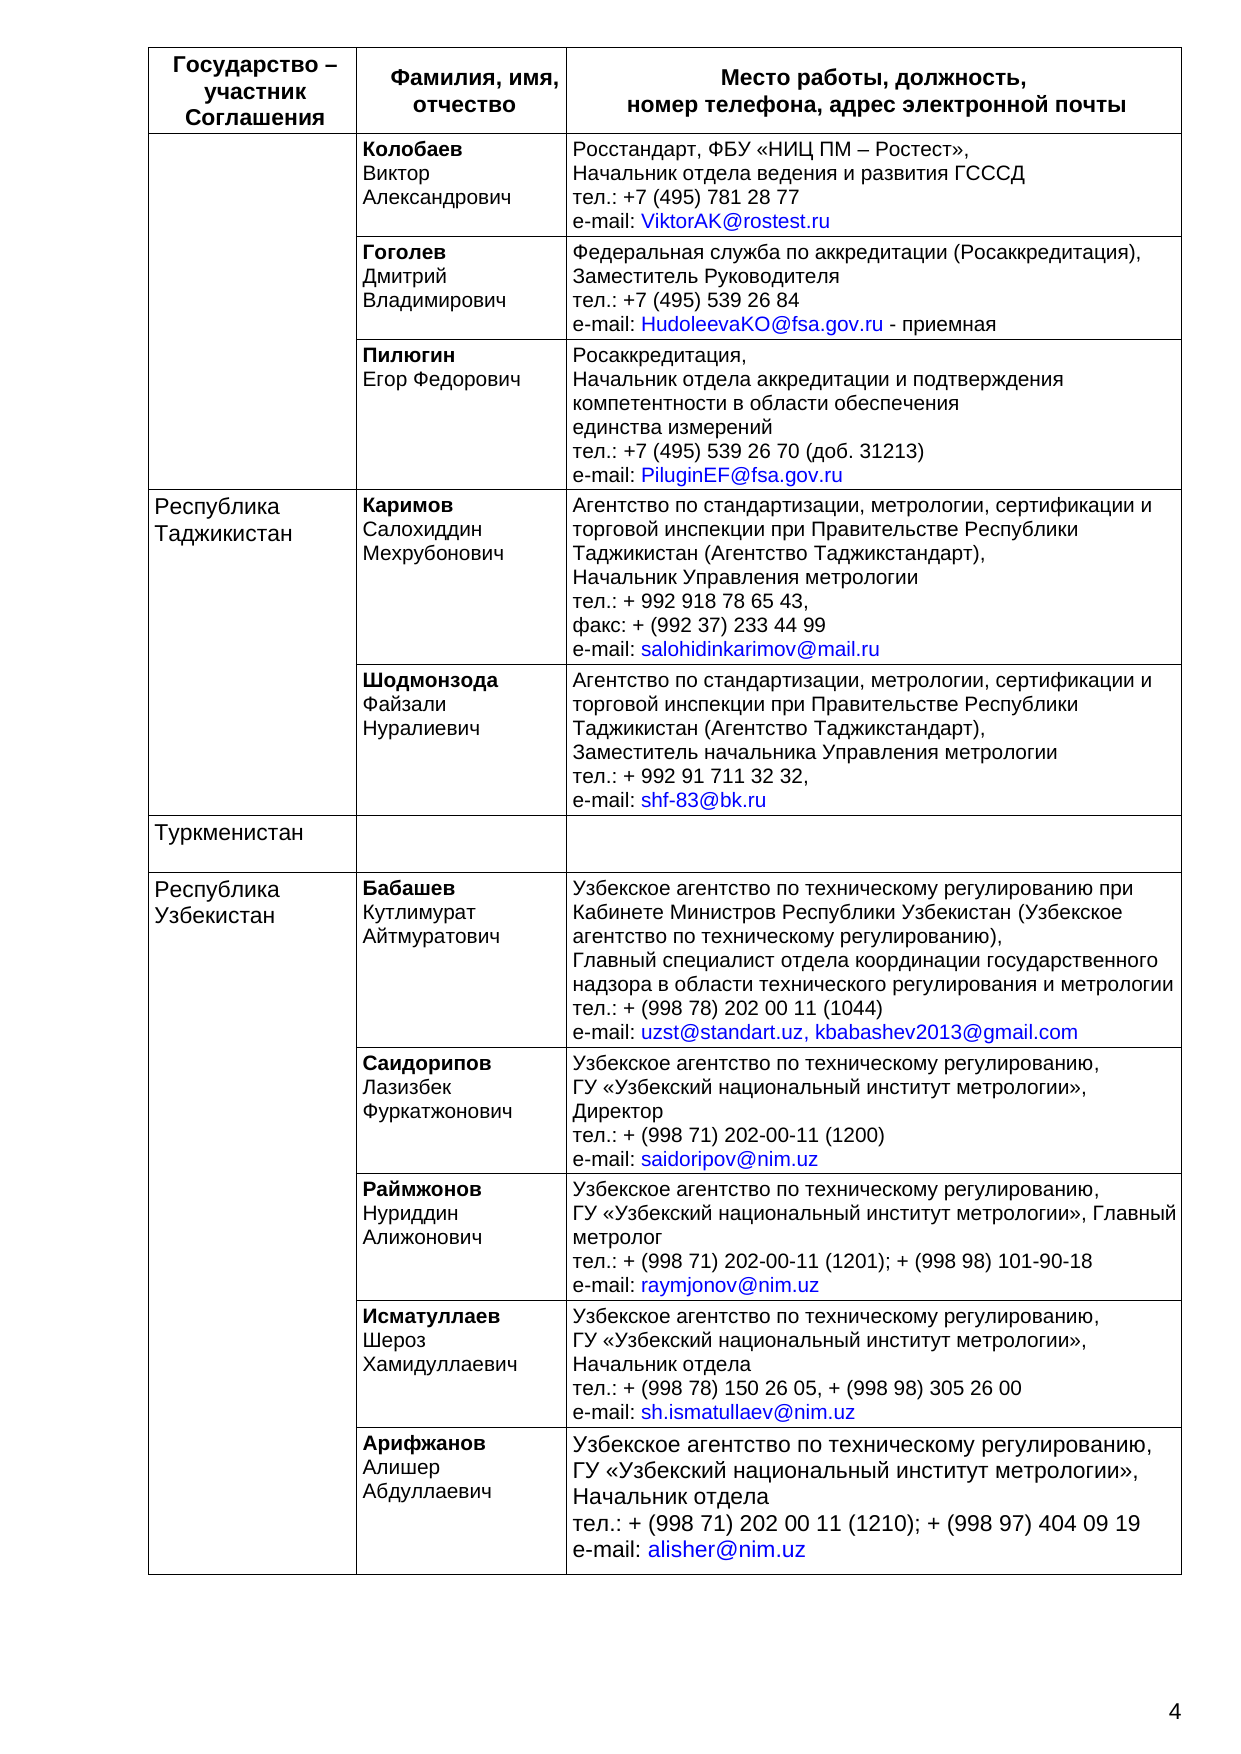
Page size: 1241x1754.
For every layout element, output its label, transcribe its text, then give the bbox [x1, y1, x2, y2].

table_cell Узбекское агентство по техническому регулированию при Кабинете Министров Республики Узбекистан (Узбекское агентство по техническому регулированию), Главный специалист отдела координации государственного надзора в области технического регулирования и метрологии тел.: + (998 78) 202 00 11 (1044) е-mail: uzst@standart.uz, kbabashev2013@gmail.com [567, 873, 1181, 1047]
table_cell Раймжонов Нуриддин Алижонович [357, 1174, 566, 1300]
table_cell Узбекское агентство по техническому регулированию, ГУ «Узбекский национальный институт метрологии», Начальник отдела тел.: + (998 78) 150 26 05, + (998 98) 305 26 00 е-mail: sh.ismatullaev@nim.uz [567, 1301, 1181, 1427]
table_cell Пилюгин Егор Федорович [357, 340, 566, 489]
table_cell Бабашев Кутлимурат Айтмуратович [357, 873, 566, 1047]
table_cell Агентство по стандартизации, метрологии, сертификации и торговой инспекции при Правительстве Республики Таджикистан (Агентство Таджикстандарт), Начальник Управления метрологии тел.: + 992 918 78 65 43, факс: + (992 37) 233 44 99 е-mail: salohidinkarimov@mail.ru [567, 490, 1181, 664]
table_cell Туркменистан [149, 816, 356, 872]
table_cell Каримов Салохиддин Мехрубонович [357, 490, 566, 664]
table_cell [357, 816, 566, 872]
table_cell Республика Таджикистан [149, 490, 356, 814]
table_header Фамилия, имя, отчество [357, 48, 566, 133]
table_cell Узбекское агентство по техническому регулированию, ГУ «Узбекский национальный институт метрологии», Директор тел.: + (998 71) 202-00-11 (1200) e-mail: saidoripov@nim.uz [567, 1048, 1181, 1173]
table_cell Шодмонзода Файзали Нуралиевич [357, 665, 566, 814]
table_header Государство – участник Соглашения [149, 48, 356, 133]
table_cell Узбекское агентство по техническому регулированию, ГУ «Узбекский национальный институт метрологии», Главный метролог тел.: + (998 71) 202-00-11 (1201); + (998 98) 101-90-18 e-mail: raymjonov@nim.uz [567, 1174, 1181, 1300]
table_cell [567, 816, 1181, 872]
table_cell Колобаев Виктор Александрович [357, 134, 566, 236]
table_cell Исматуллаев Шероз Хамидуллаевич [357, 1301, 566, 1427]
table_header Место работы, должность, номер телефона, адрес электронной почты [567, 48, 1181, 133]
table_cell Арифжанов Алишер Абдуллаевич [357, 1428, 566, 1574]
table_cell Агентство по стандартизации, метрологии, сертификации и торговой инспекции при Правительстве Республики Таджикистан (Агентство Таджикстандарт), Заместитель начальника Управления метрологии тел.: + 992 91 711 32 32, е-mail: shf-83@bk.ru [567, 665, 1181, 814]
table_cell Республика Узбекистан [149, 873, 356, 1574]
table_cell Федеральная служба по аккредитации (Росаккредитация), Заместитель Руководителя тел.: +7 (495) 539 26 84 e-mail: HudoleevaKO@fsa.gov.ru - приемная [567, 237, 1181, 339]
table_cell Саидорипов Лазизбек Фуркатжонович [357, 1048, 566, 1173]
table_cell Гоголев Дмитрий Владимирович [357, 237, 566, 339]
table_cell Росаккредитация, Начальник отдела аккредитации и подтверждения компетентности в области обеспечения единства измерений тел.: +7 (495) 539 26 70 (доб. 31213) e-mail: PiluginEF@fsa.gov.ru [567, 340, 1181, 489]
table_cell Росстандарт, ФБУ «НИЦ ПМ – Ростест», Начальник отдела ведения и развития ГСССД тел.: +7 (495) 781 28 77 e-mail: ViktorAK@rostest.ru [567, 134, 1181, 236]
table_cell Узбекское агентство по техническому регулированию, ГУ «Узбекский национальный институт метрологии», Начальник отдела тел.: + (998 71) 202 00 11 (1210); + (998 97) 404 09 19 e-mail: alisher@nim.uz [567, 1428, 1181, 1574]
